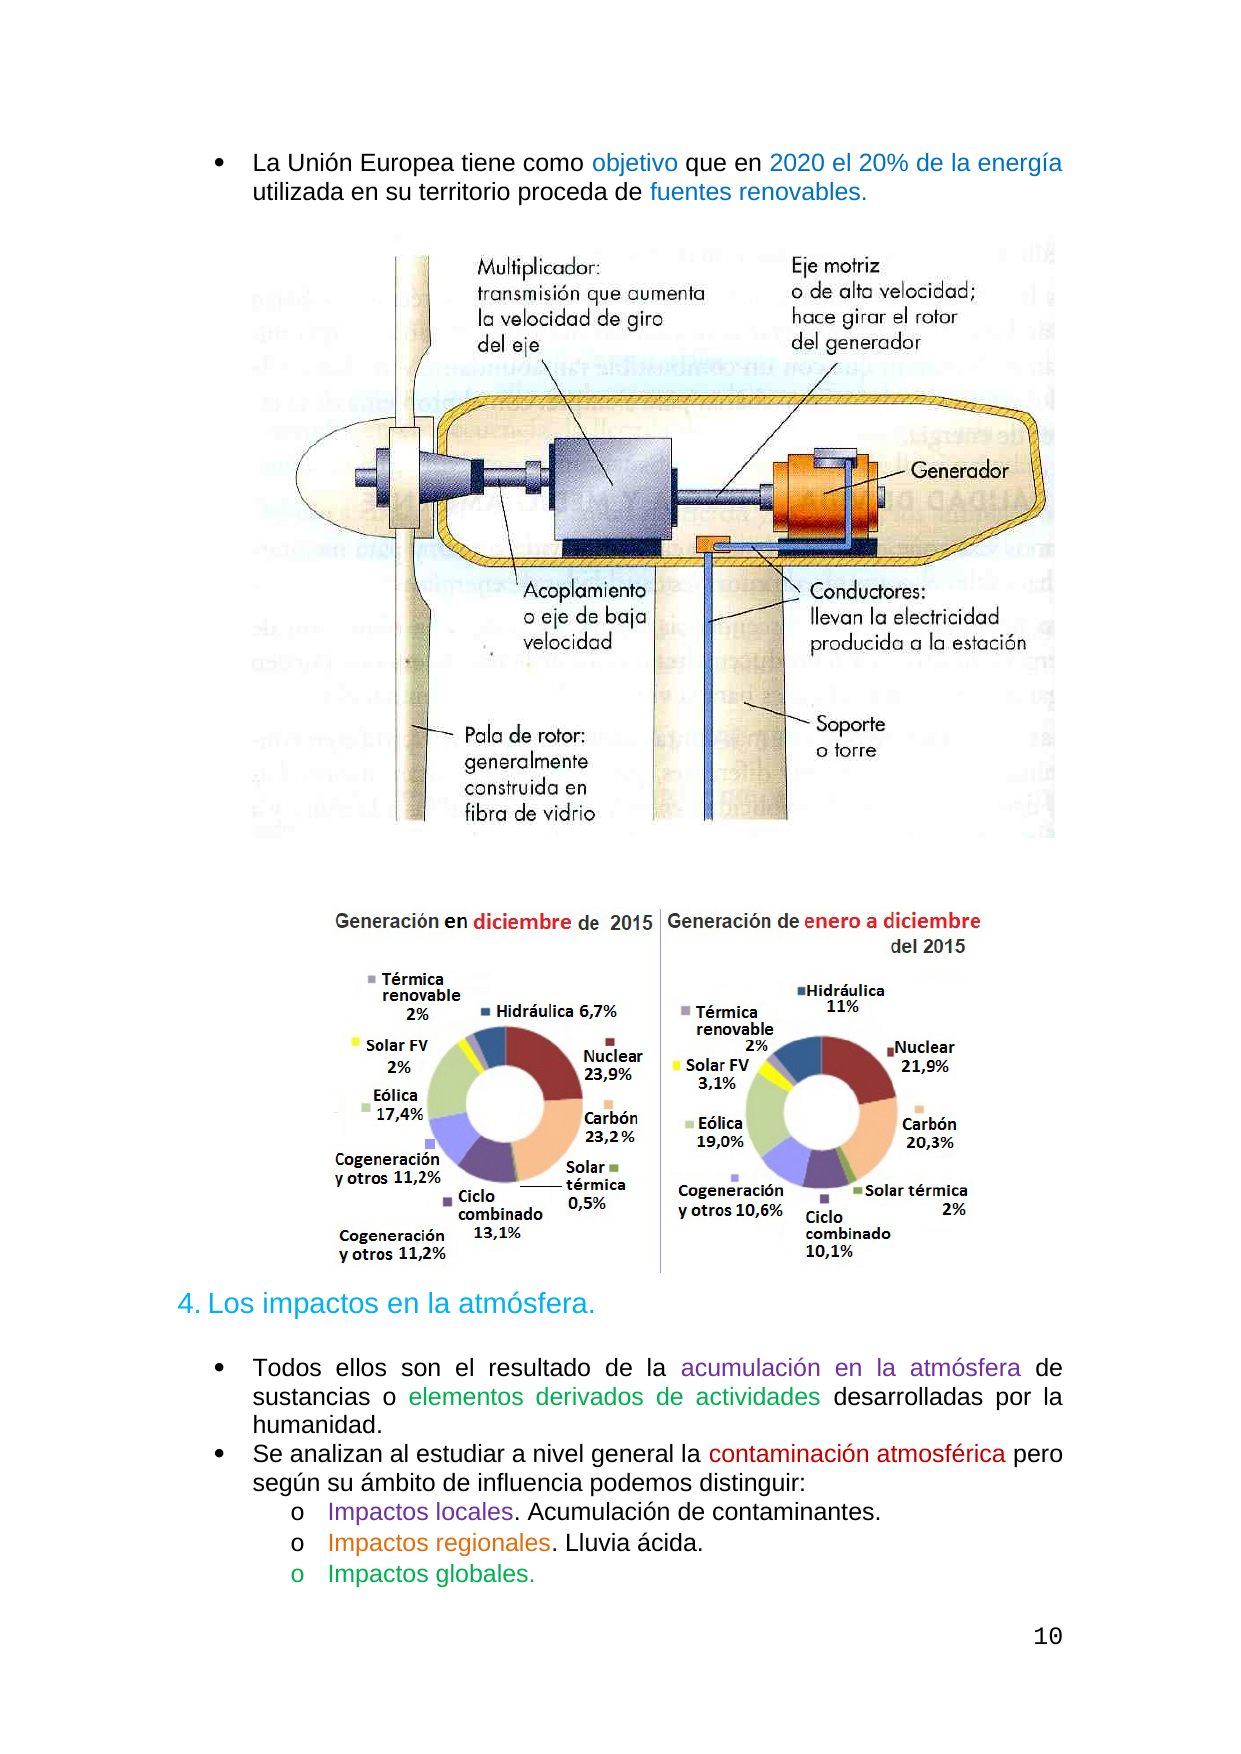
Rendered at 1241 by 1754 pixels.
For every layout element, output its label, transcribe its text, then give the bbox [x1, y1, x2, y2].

list Impactos globales. [290, 1558, 1063, 1589]
list Impactos regionales. Lluvia ácida. [290, 1528, 1063, 1558]
list La Unión Europea tiene como objetivo que en 2020 el 20% de la energía utilizada en su territorio proceda de fuentes renovables. [215, 148, 1063, 205]
list Impactos locales. Acumulación de contaminantes. [290, 1497, 1063, 1528]
list Los impactos en la atmósfera. [177, 1286, 1063, 1319]
picture [252, 233, 1055, 838]
picture [252, 895, 1063, 1286]
list Todos ellos son el resultado de la acumulación en la atmósfera de sustancias o elementos derivados de actividades desarrolladas por la humanidad. [215, 1353, 1063, 1439]
list Se analizan al estudiar a nivel general la contaminación atmosférica pero según su ámbito de influencia podemos distinguir: [215, 1439, 1063, 1497]
